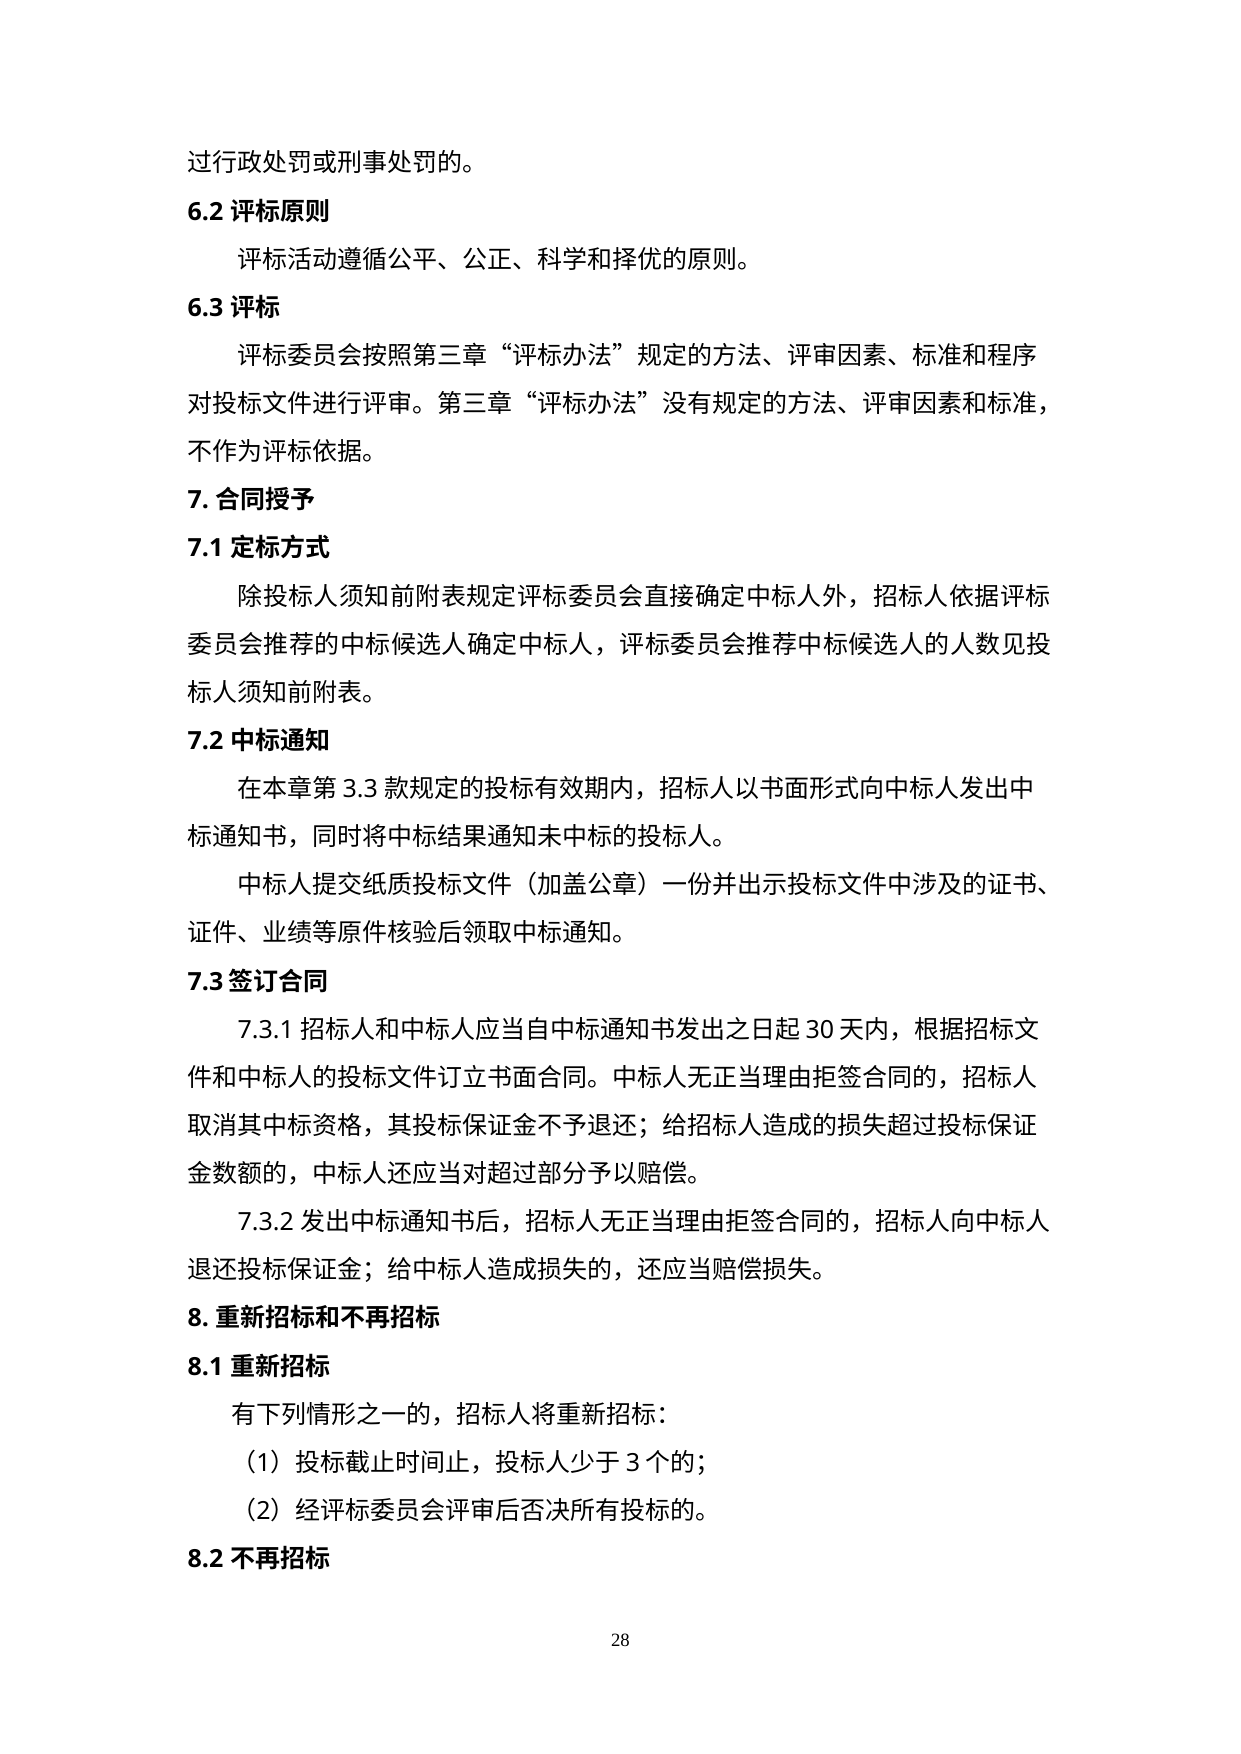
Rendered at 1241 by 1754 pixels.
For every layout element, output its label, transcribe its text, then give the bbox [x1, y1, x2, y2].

text 8. 重新招标和不再招标 [187, 1292, 1053, 1340]
text 有下列情形之一的，招标人将重新招标： [187, 1388, 1053, 1436]
text 8.2 不再招标 [187, 1533, 1053, 1581]
text 7.3签订合同 [187, 955, 1053, 1003]
text 6.3 评标 [187, 281, 1053, 329]
text 8.1 重新招标 [187, 1340, 1053, 1388]
text 7.3.1 招标人和中标人应当自中标通知书发出之日起30天内，根据招标文件和中标人的投标文件订立书面合同。中标人无正当理由拒签合同的，招标人取消其中标资格，其投标保证金不予退还；给招标人造成的损失超过投标保证金数额的，中标人还应当对超过部分予以赔偿。 [187, 1003, 1053, 1196]
text 在本章第3.3 款规定的投标有效期内，招标人以书面形式向中标人发出中标通知书，同时将中标结果通知未中标的投标人。 [187, 763, 1053, 859]
text 评标活动遵循公平、公正、科学和择优的原则。 [187, 233, 1053, 281]
text 7.1 定标方式 [187, 522, 1053, 570]
text 除投标人须知前附表规定评标委员会直接确定中标人外，招标人依据评标委员会推荐的中标候选人确定中标人，评标委员会推荐中标候选人的人数见投标人须知前附表。 [187, 570, 1053, 714]
text 评标委员会按照第三章“评标办法”规定的方法、评审因素、标准和程序对投标文件进行评审。第三章“评标办法”没有规定的方法、评审因素和标准，不作为评标依据。 [187, 329, 1053, 474]
text 7.3.2 发出中标通知书后，招标人无正当理由拒签合同的，招标人向中标人退还投标保证金；给中标人造成损失的，还应当赔偿损失。 [187, 1196, 1053, 1292]
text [187, 137, 1053, 185]
text （1）投标截止时间止，投标人少于3个的； [187, 1436, 1053, 1484]
text 7. 合同授予 [187, 474, 1053, 522]
text （2）经评标委员会评审后否决所有投标的。 [187, 1484, 1053, 1533]
text 中标人提交纸质投标文件（加盖公章）一份并出示投标文件中涉及的证书、证件、业绩等原件核验后领取中标通知。 [187, 859, 1053, 955]
text 6.2 评标原则 [187, 185, 1053, 233]
text 7.2 中标通知 [187, 714, 1053, 763]
